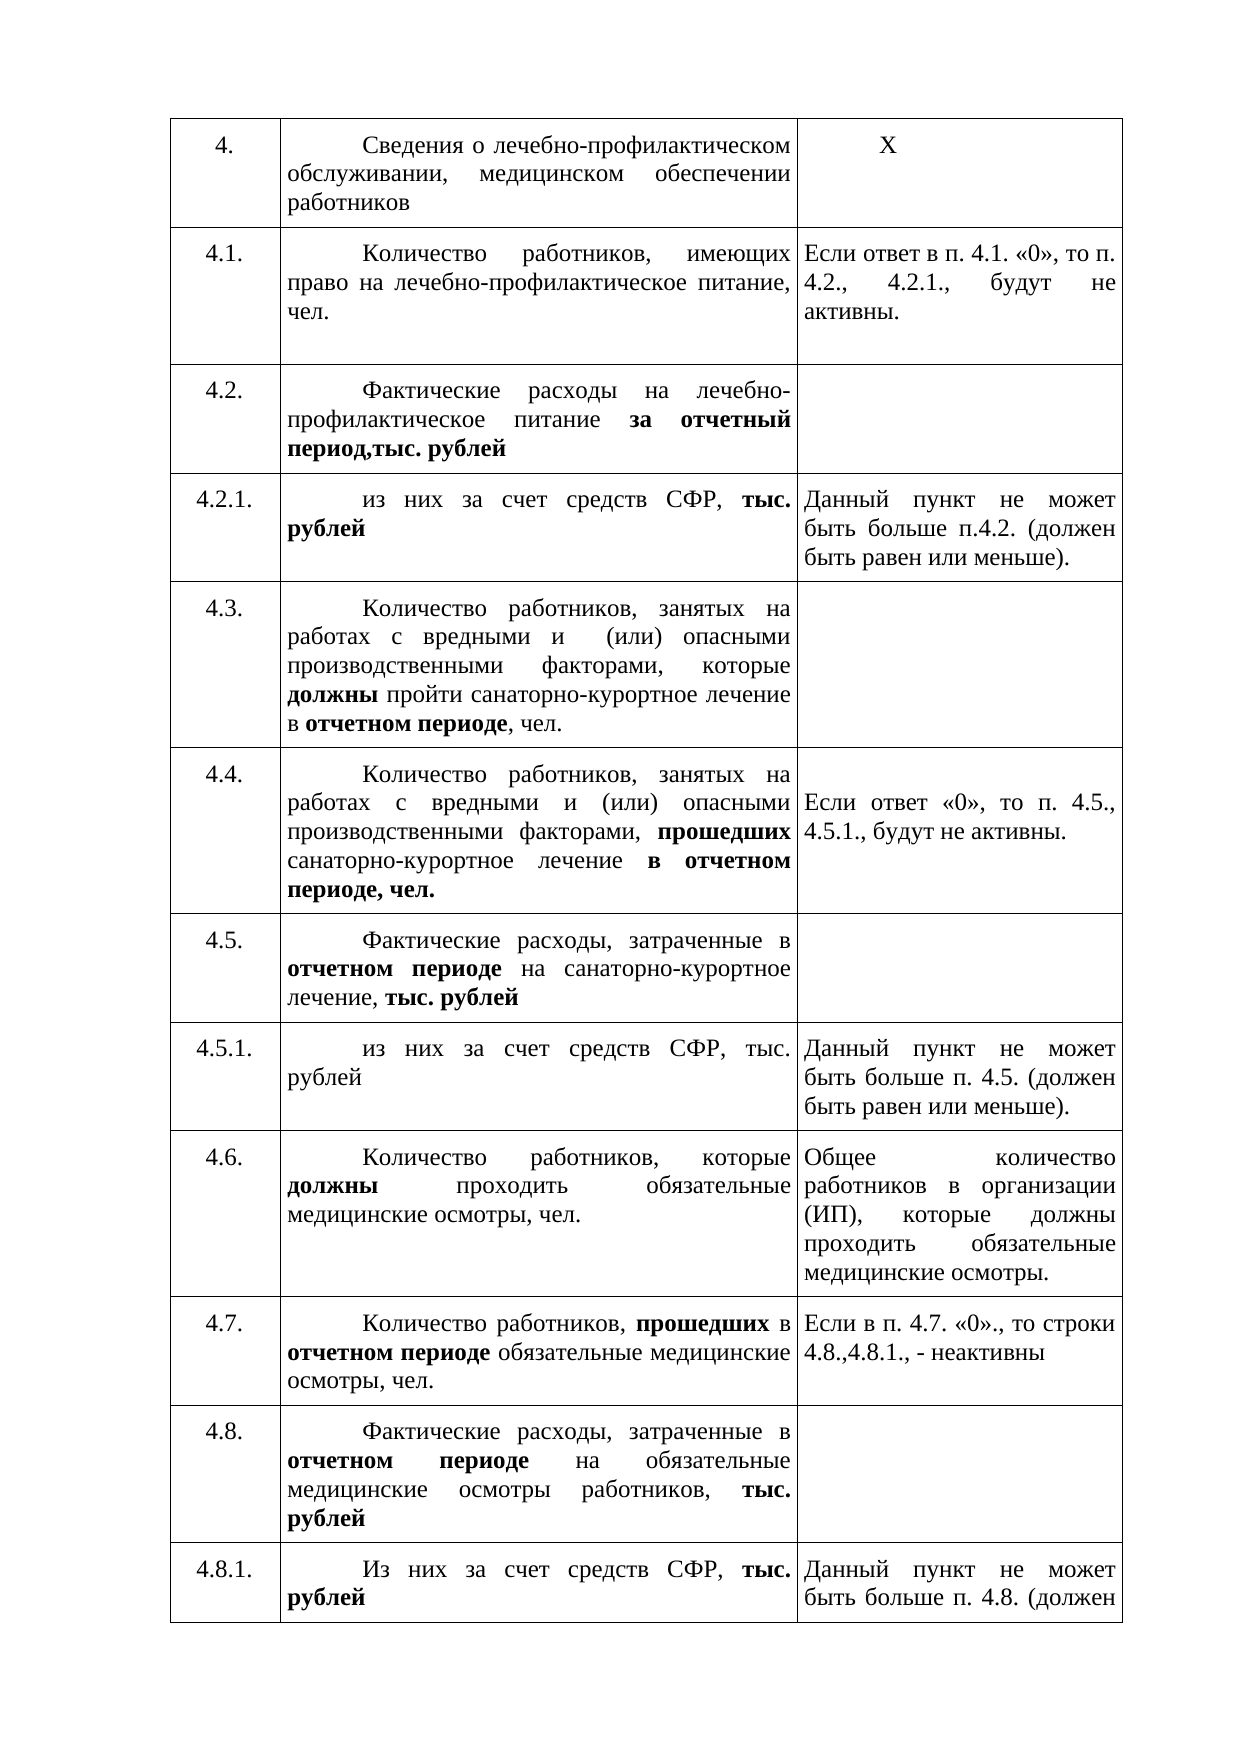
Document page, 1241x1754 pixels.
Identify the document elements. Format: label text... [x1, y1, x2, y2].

table_cell Количество работников, которые должны проходить обязательные медицинские осмотры, чел. [281, 1131, 797, 1296]
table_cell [798, 1543, 1122, 1622]
table_cell из них за счет средств СФР, тыс. рублей [281, 1023, 797, 1130]
table_cell [798, 582, 1122, 747]
table_cell Сведения о лечебно-профилактическом обслуживании, медицинском обеспечении работников [281, 119, 797, 227]
table_cell 4.6. [171, 1131, 280, 1296]
table_cell 4.5. [171, 914, 280, 1022]
table_cell Количество работников, занятых на работах с вредными и (или) опасными производственными факторами, которые должны пройти санаторно-курортное лечение в отчетном периоде, чел. [281, 582, 797, 747]
table_cell 4.7. [171, 1297, 280, 1405]
table_cell 4.2.1. [171, 474, 280, 581]
table_cell Количество работников, занятых на работах с вредными и (или) опасными производственными факторами, прошедших санаторно-курортное лечение в отчетном периоде, чел. [281, 748, 797, 913]
table_cell 4.3. [171, 582, 280, 747]
table_cell Количество работников, прошедших в отчетном периоде обязательные медицинские осмотры, чел. [281, 1297, 797, 1405]
table_cell Если ответ в п. 4.1. «0», то п. 4.2., 4.2.1., будут не активны. [798, 228, 1122, 364]
table_cell Данный пункт не может быть больше п.4.2. (должен быть равен или меньше). [798, 474, 1122, 581]
table_cell 4.4. [171, 748, 280, 913]
table_cell Данный пункт не может быть больше п. 4.5. (должен быть равен или меньше). [798, 1023, 1122, 1130]
table_cell 4. [171, 119, 280, 227]
table_cell [798, 365, 1122, 472]
table_cell 4.8. [171, 1406, 280, 1542]
table_cell [798, 1406, 1122, 1542]
table_cell Количество работников, имеющих право на лечебно-профилактическое питание, чел. [281, 228, 797, 364]
table_cell из них за счет средств СФР, тыс. рублей [281, 474, 797, 581]
table_cell 4.1. [171, 228, 280, 364]
table_cell Если в п. 4.7. «0»., то строки 4.8.,4.8.1., - неактивны [798, 1297, 1122, 1405]
table_cell Если ответ «0», то п. 4.5., 4.5.1., будут не активны. [798, 748, 1122, 913]
table_cell Общее количество работников в организации (ИП), которые должны проходить обязательные медицинские осмотры. [798, 1131, 1122, 1296]
table_cell 4.2. [171, 365, 280, 472]
table_cell Фактические расходы, затраченные в отчетном периоде на санаторно-курортное лечение, тыс. рублей [281, 914, 797, 1022]
table_cell 4.8.1. [171, 1543, 280, 1622]
table_cell Фактические расходы, затраченные в отчетном периоде на обязательные медицинские осмотры работников, тыс. рублей [281, 1406, 797, 1542]
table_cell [281, 1543, 797, 1622]
table_cell 4.5.1. [171, 1023, 280, 1130]
table_cell [798, 914, 1122, 1022]
table_cell Х [798, 119, 1122, 227]
table_cell Фактические расходы на лечебно-профилактическое питание за отчетный период,тыс. рублей [281, 365, 797, 472]
